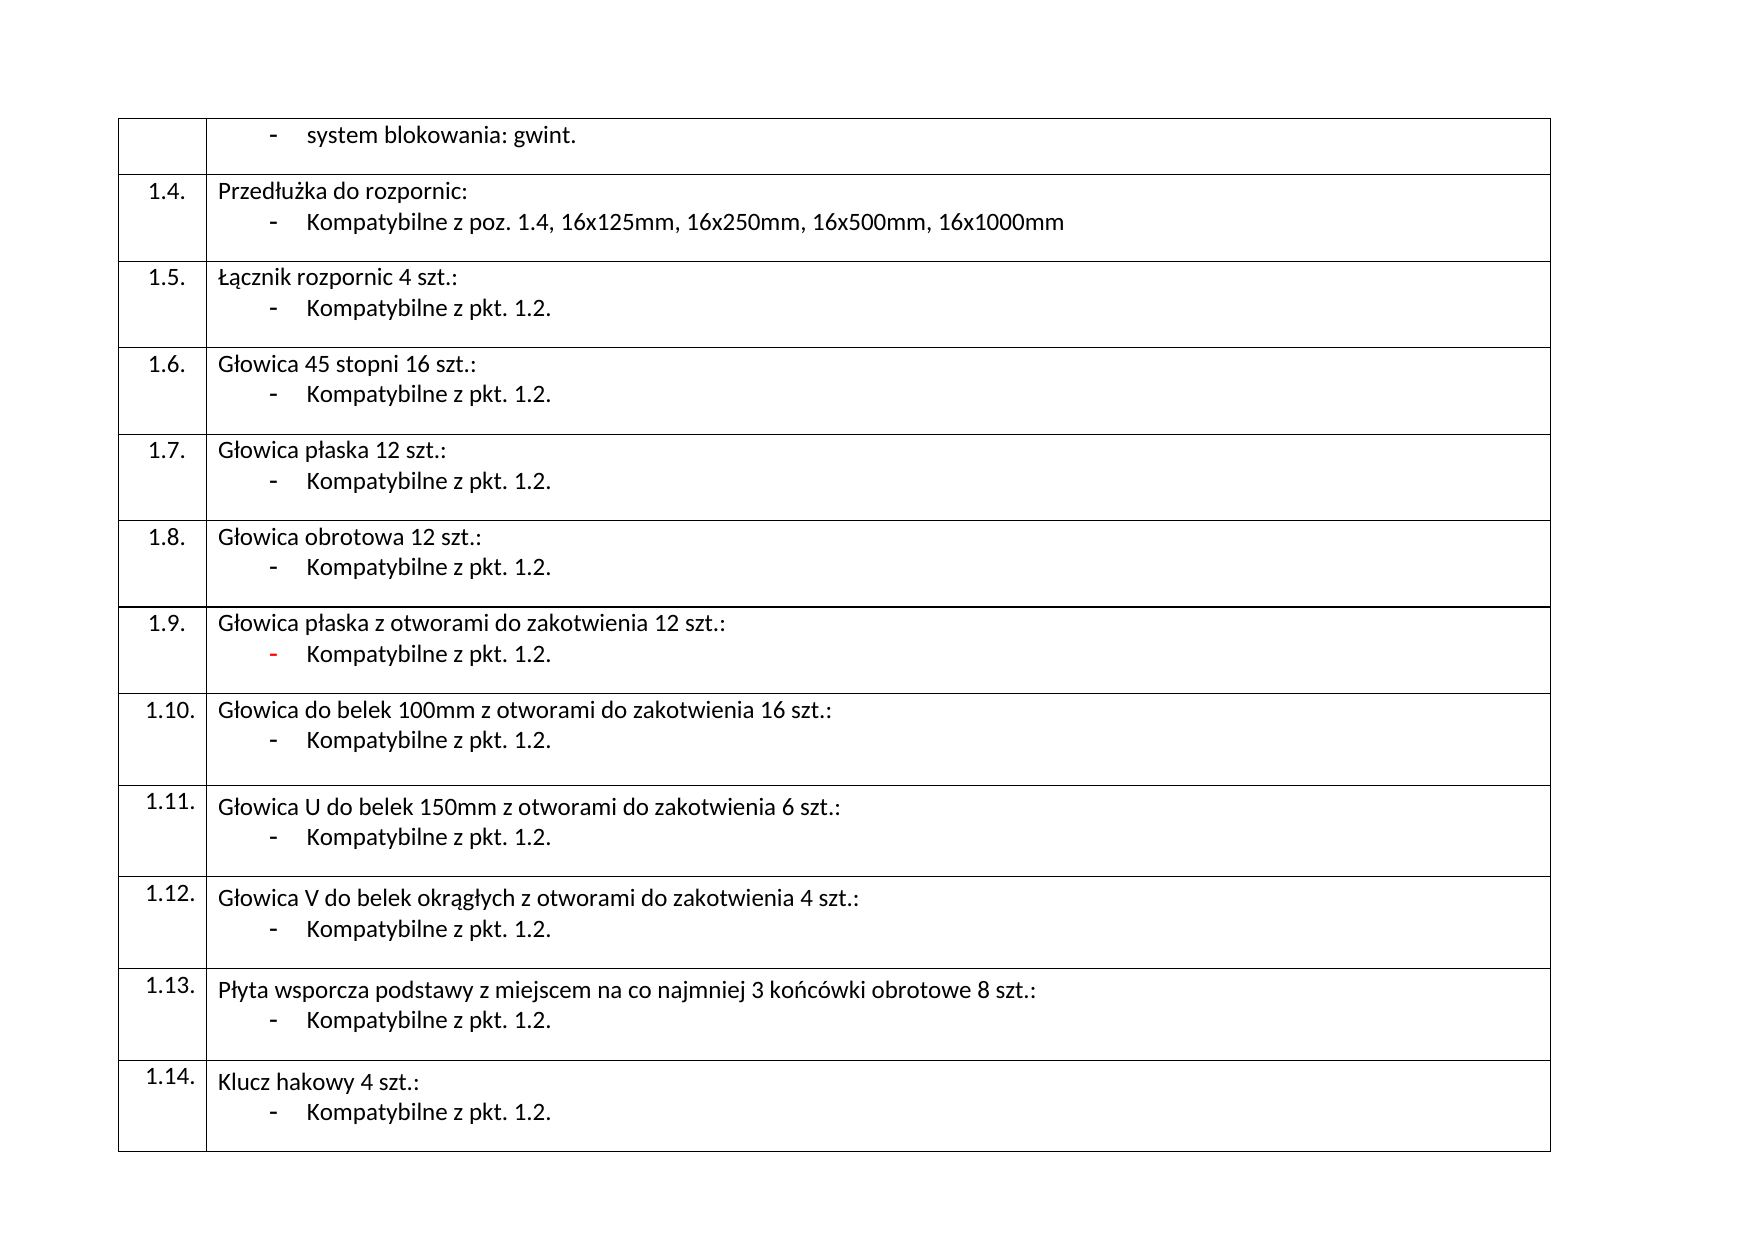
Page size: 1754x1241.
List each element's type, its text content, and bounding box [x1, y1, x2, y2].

table_cell [119, 262, 206, 347]
table_cell Głowica płaska z otworami do zakotwienia 12 szt.: Kompatybilne z pkt. 1.2. [207, 608, 1550, 693]
table_cell Głowica U do belek 150mm z otworami do zakotwienia 6 szt.: Kompatybilne z pkt. 1.2. [207, 786, 1550, 876]
table_cell [119, 694, 206, 784]
table_cell [119, 119, 206, 174]
table_cell Głowica 45 stopni 16 szt.: Kompatybilne z pkt. 1.2. [207, 348, 1550, 433]
table_cell Przedłużka do rozpornic: Kompatybilne z poz. 1.4, 16x125mm, 16x250mm, 16x500mm, 16x1000mm [207, 175, 1550, 261]
table_cell [119, 175, 206, 261]
table_cell Głowica płaska 12 szt.: Kompatybilne z pkt. 1.2. [207, 435, 1550, 520]
table_cell Głowica do belek 100mm z otworami do zakotwienia 16 szt.: Kompatybilne z pkt. 1.2. [207, 694, 1550, 784]
table_cell Płyta wsporcza podstawy z miejscem na co najmniej 3 końcówki obrotowe 8 szt.: Kompatybilne z pkt. 1.2. [207, 969, 1550, 1059]
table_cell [207, 119, 1550, 174]
table_cell [119, 435, 206, 520]
table_cell [119, 786, 206, 876]
table_cell [119, 608, 206, 693]
table_cell [119, 348, 206, 433]
table_cell [119, 521, 206, 606]
table_cell [119, 1061, 206, 1151]
table_cell [119, 969, 206, 1059]
table_cell Klucz hakowy 4 szt.: Kompatybilne z pkt. 1.2. [207, 1061, 1550, 1151]
table_cell [119, 877, 206, 968]
table_cell Głowica obrotowa 12 szt.: Kompatybilne z pkt. 1.2. [207, 521, 1550, 606]
table_cell Łącznik rozpornic 4 szt.: Kompatybilne z pkt. 1.2. [207, 262, 1550, 347]
table_cell Głowica V do belek okrągłych z otworami do zakotwienia 4 szt.: Kompatybilne z pkt. 1.2. [207, 877, 1550, 968]
